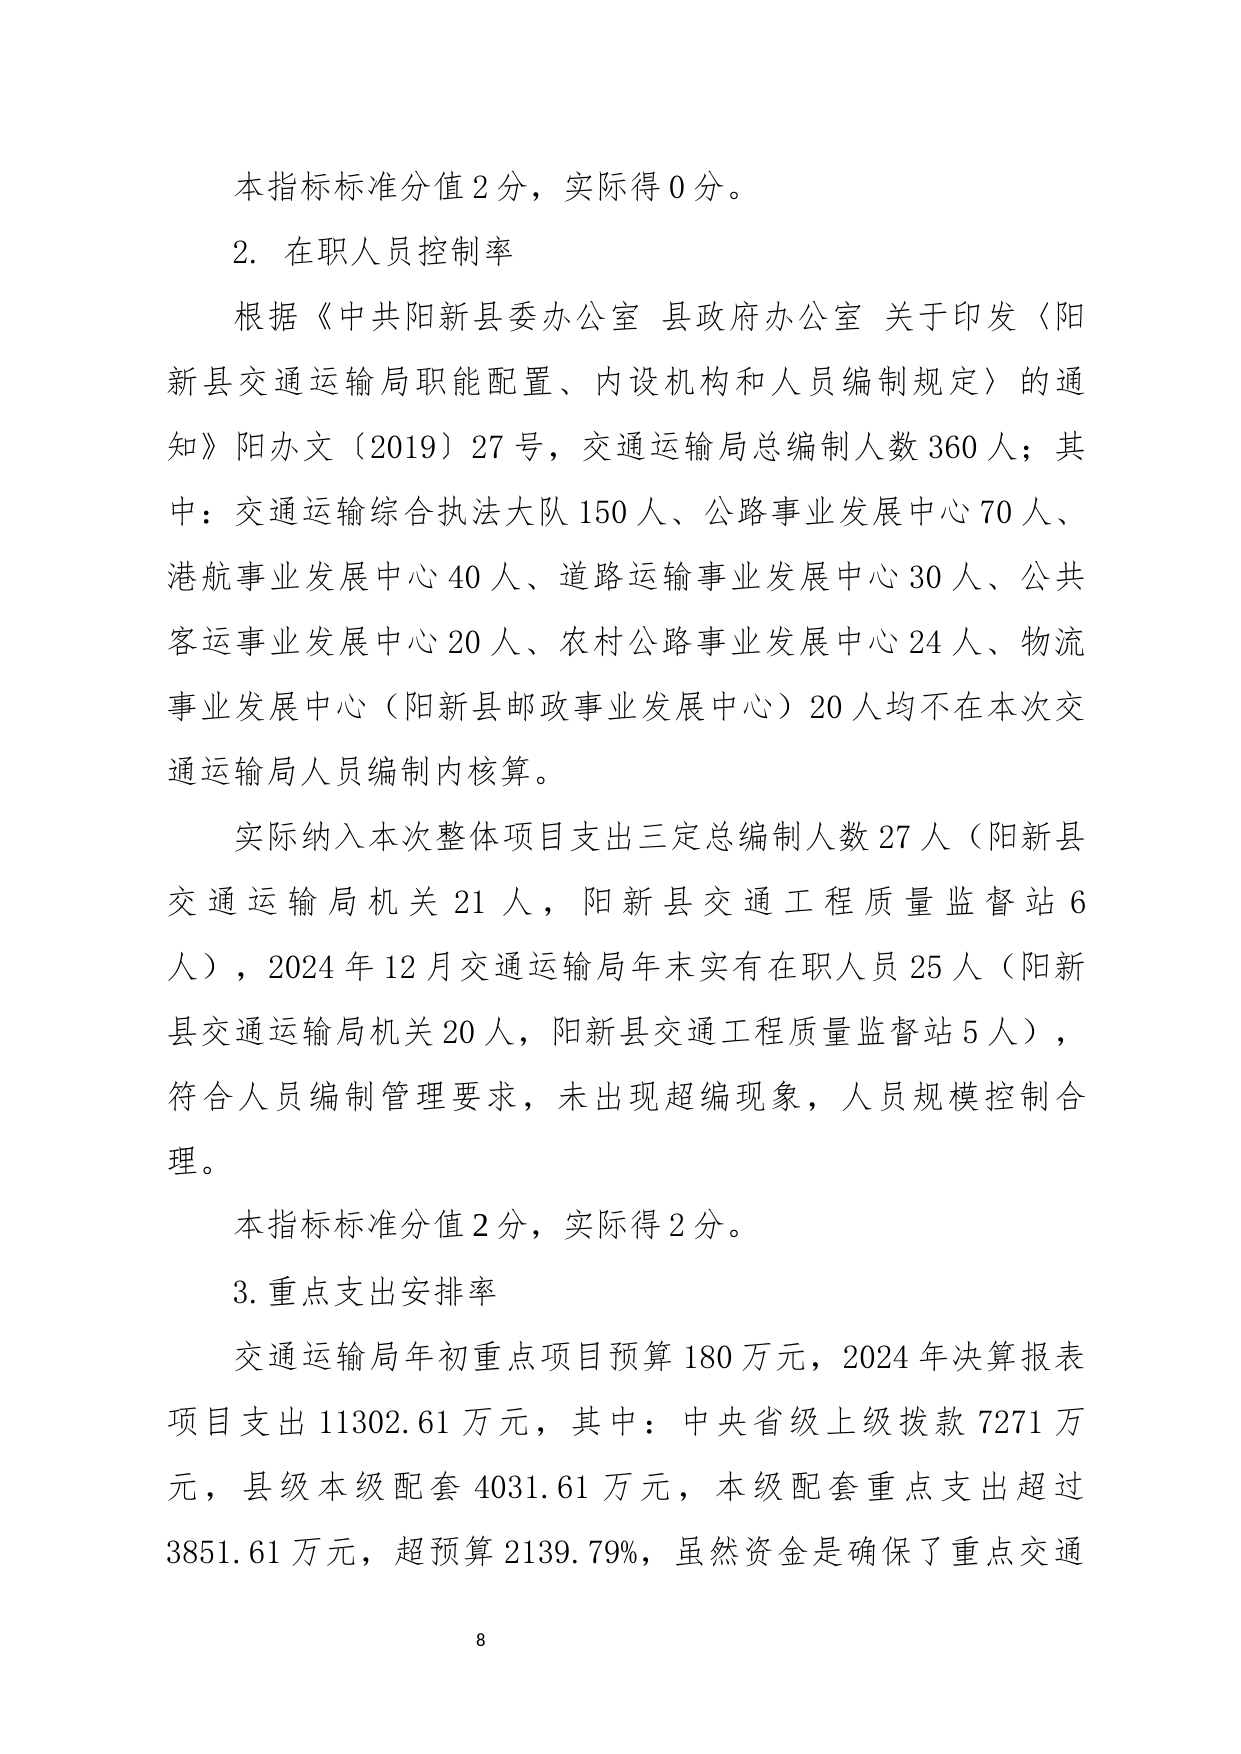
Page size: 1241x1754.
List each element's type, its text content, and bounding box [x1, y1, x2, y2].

text 本指标标准分值2分，实际得0分。 [165, 151, 1087, 216]
list 在职人员控制率 [165, 216, 1087, 281]
text 本指标标准分值2分，实际得2分。 [165, 1191, 1087, 1256]
text 3.重点支出安排率 [165, 1256, 1087, 1321]
text 根据《中共阳新县委办公室 县政府办公室 关于印发〈阳新县交通运输局职能配置、内设机构和人员编制规定〉的通知》阳办文〔2019〕27号，交通运输局总编制人数360人；其中：交通运输综合执法大队150人、公路事业发展中心70人、港航事业发展中心40人、道路运输事业发展中心30人、公共客运事业发展中心20人、农村公路事业发展中心24人、物流事业发展中心（阳新县邮政事业发展中心）20人均不在本次交通运输局人员编制内核算。 [165, 281, 1087, 801]
text 实际纳入本次整体项目支出三定总编制人数27人（阳新县交通运输局机关21人，阳新县交通工程质量监督站6人），2024年12月交通运输局年末实有在职人员25人（阳新县交通运输局机关20人，阳新县交通工程质量监督站5人），符合人员编制管理要求，未出现超编现象，人员规模控制合理。 [165, 801, 1087, 1191]
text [165, 1321, 1087, 1581]
